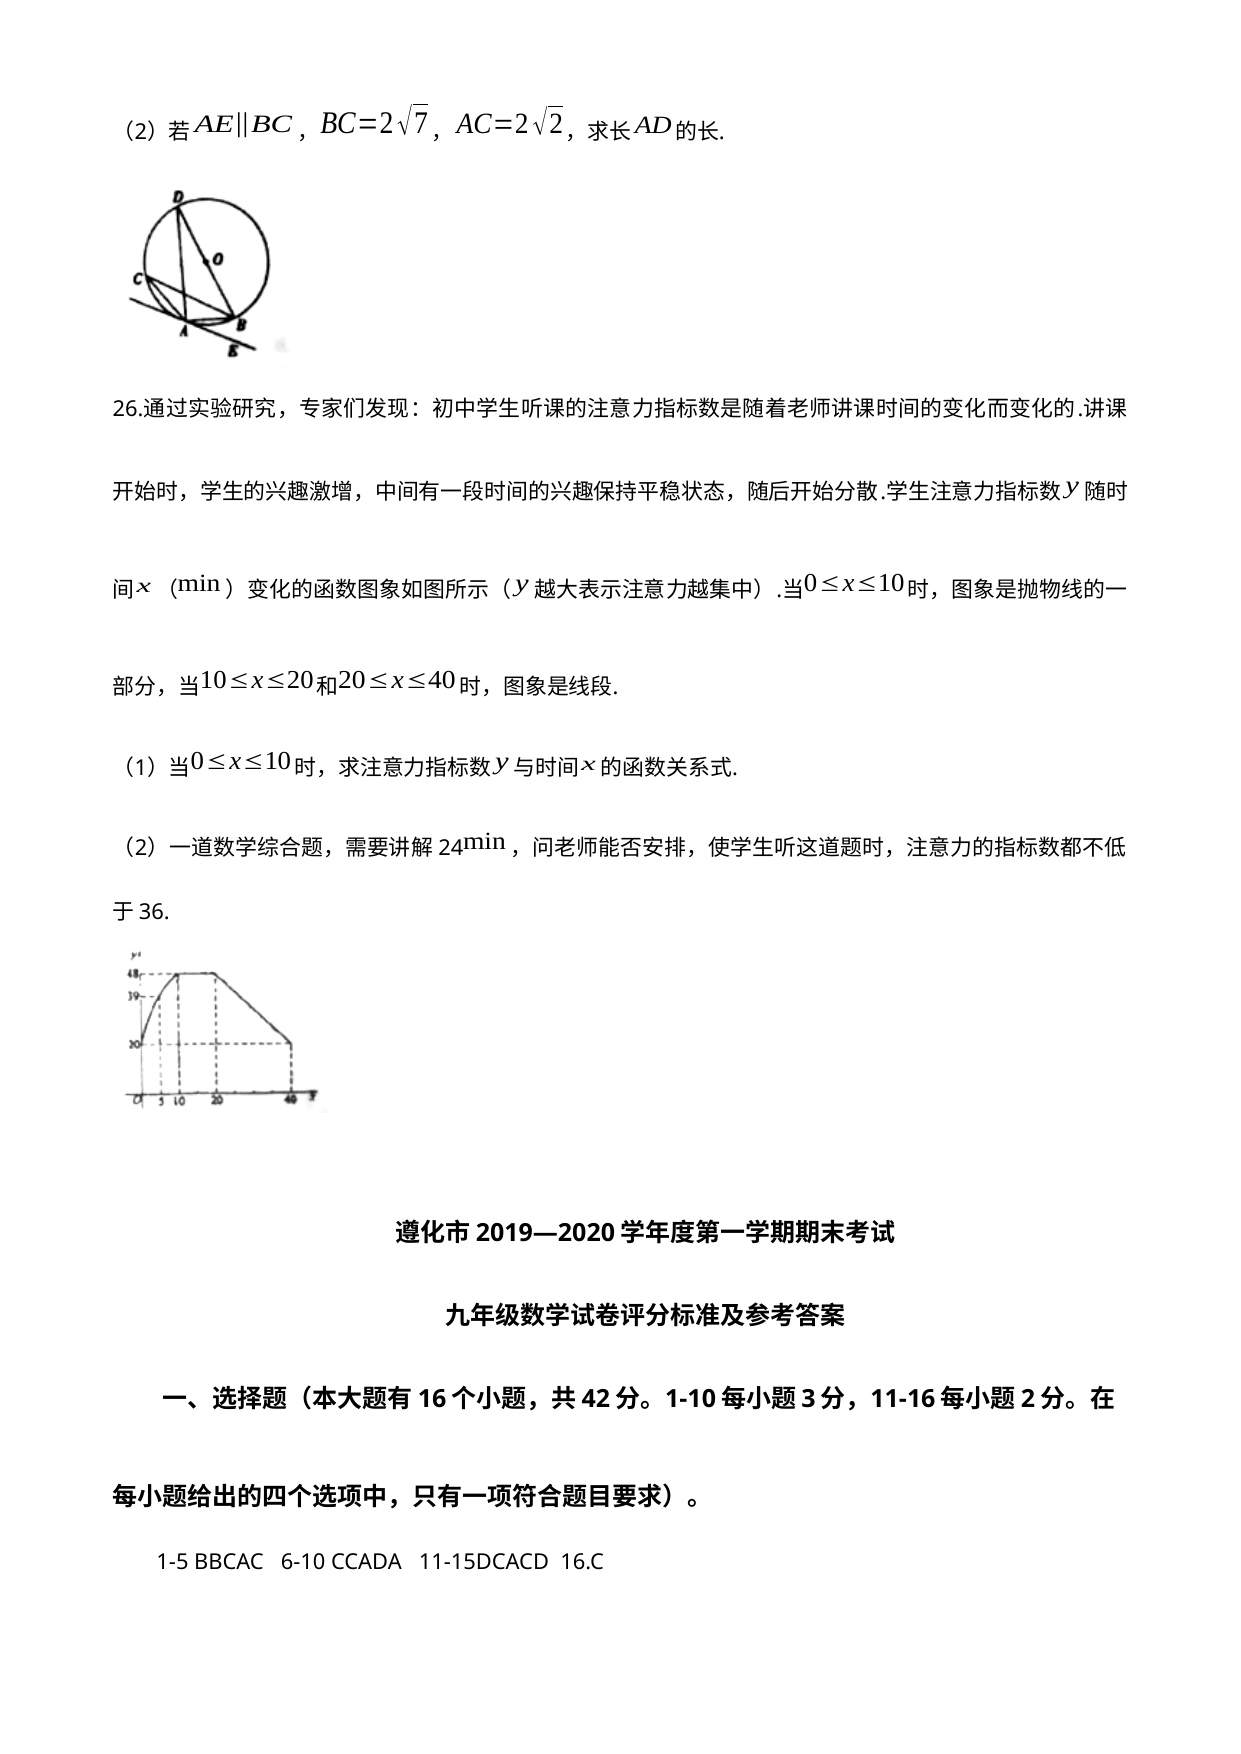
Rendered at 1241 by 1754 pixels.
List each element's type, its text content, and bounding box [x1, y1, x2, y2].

text 遵化市2019—2020学年度第一学期期末考试 [112, 1198, 1128, 1263]
text 九年级数学试卷评分标准及参考答案 [112, 1281, 1128, 1346]
text （2）一道数学综合题，需要讲解24，问老师能否安排，使学生听这道题时，注意力的指标数都不低于36. [112, 813, 1128, 926]
text 1-5 BBCAC 6-10 CCADA 11-15DCACD 16.C [112, 1545, 1128, 1577]
text 一、选择题（本大题有16个小题，共42分。1-10每小题3分，11-16每小题2分。在每小题给出的四个选项中，只有一项符合题目要求）。 [112, 1364, 1128, 1527]
text （1）当时，求注意力指标数与时间的函数关系式. [112, 732, 1128, 797]
text 26.通过实验研究，专家们发现：初中学生听课的注意力指标数是随着老师讲课时间的变化而变化的.讲课开始时，学生的兴趣激增，中间有一段时间的兴趣保持平稳状态，随后开始分散.学生注意力指标数随时间（）变化的函数图象如图所示（越大表示注意力越集中）.当时，图象是抛物线的一部分，当和时，图象是线段. [112, 391, 1128, 716]
text （2）若，，，求长的长. [112, 102, 1128, 167]
